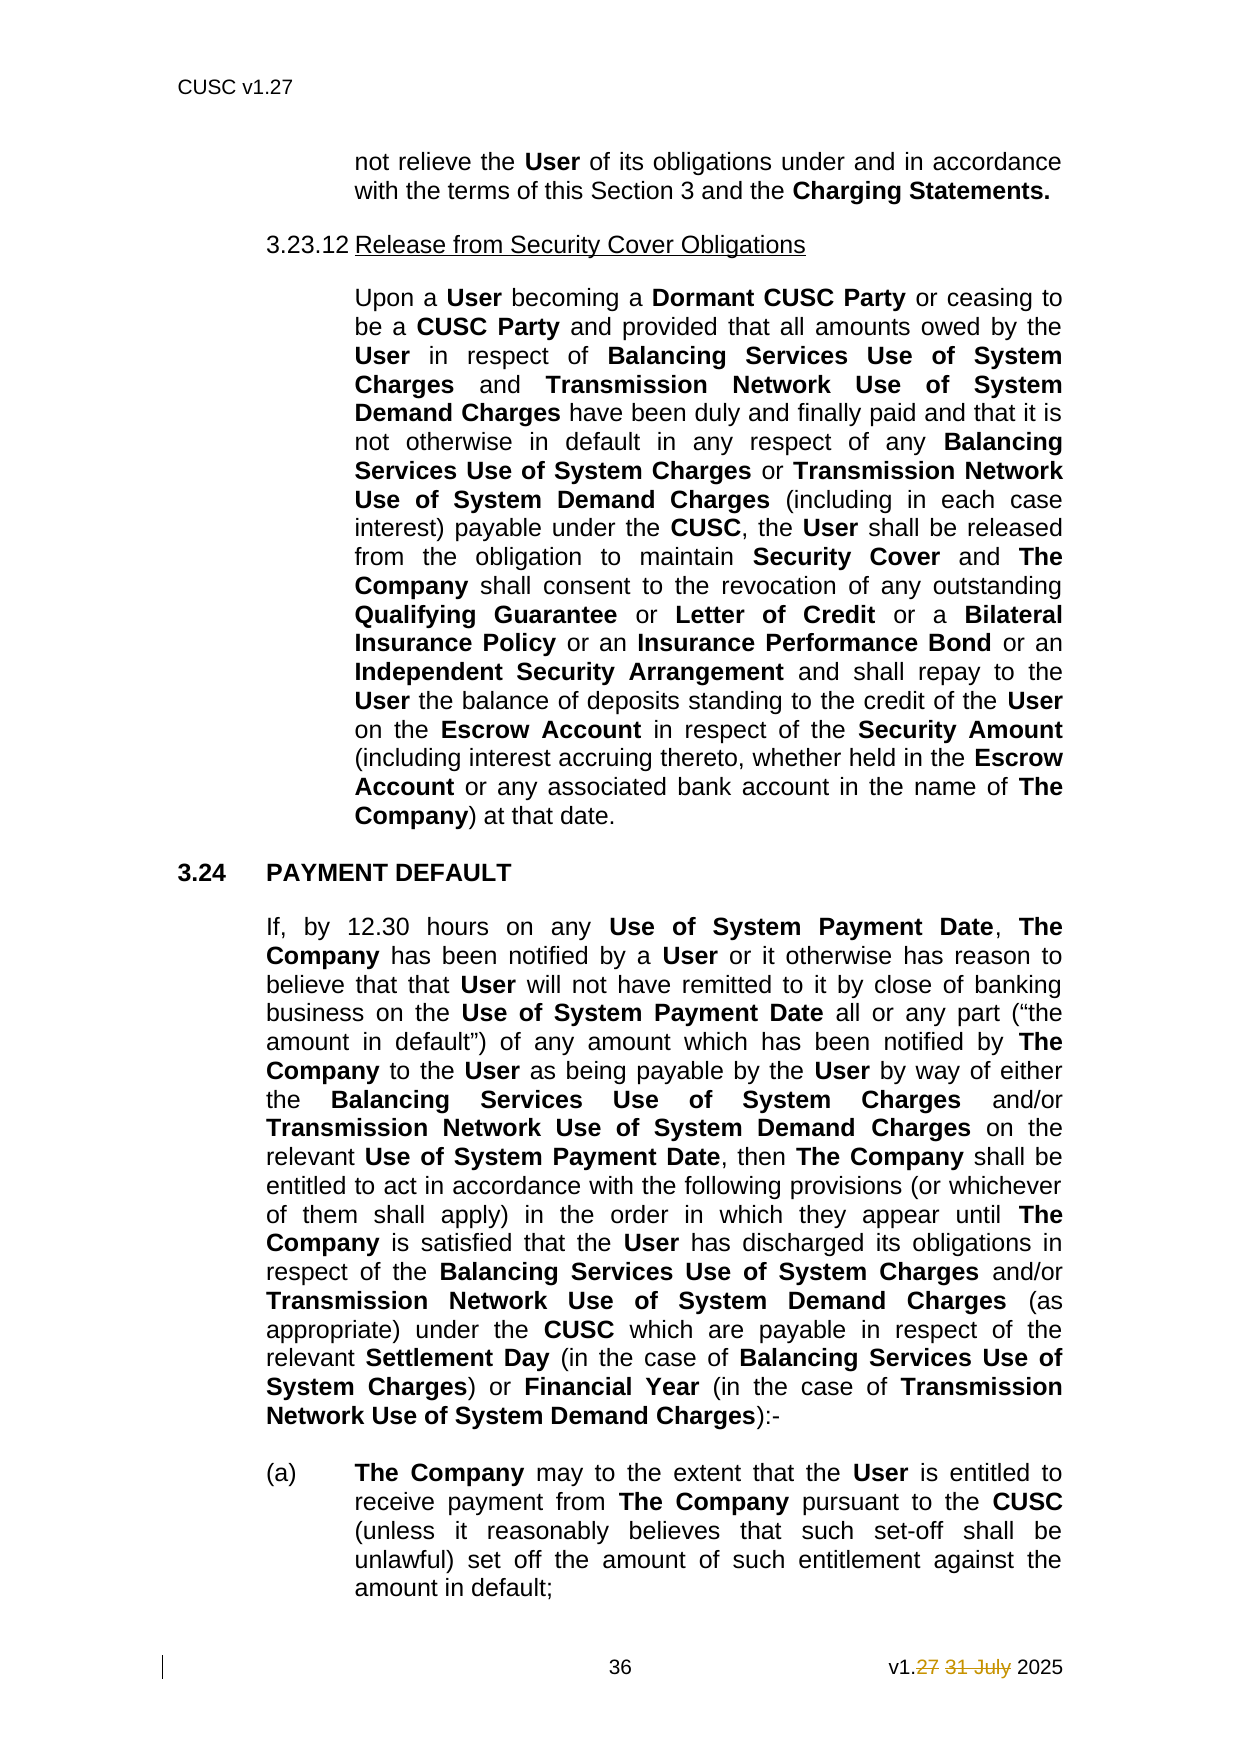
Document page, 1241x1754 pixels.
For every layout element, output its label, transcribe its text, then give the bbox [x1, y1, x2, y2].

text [354, 147, 1063, 204]
text Upon a User becoming a Dormant CUSC Party or ceasing to be a CUSC Party and provided that all amounts owed by the User in respect of Balancing Services Use of System Charges and Transmission Network Use of System Demand Charges have been duly and finally paid and that it is not otherwise in default in any respect of any Balancing Services Use of System Charges or Transmission Network Use of System Demand Charges (including in each case interest) payable under the CUSC, the User shall be released from the obligation to maintain Security Cover and The Company shall consent to the revocation of any outstanding Qualifying Guarantee or Letter of Credit or a Bilateral Insurance Policy or an Insurance Performance Bond or an Independent Security Arrangement and shall repay to the User the balance of deposits standing to the credit of the User on the Escrow Account in respect of the Security Amount (including interest accruing thereto, whether held in the Escrow Account or any associated bank account in the name of The Company) at that date. [354, 283, 1063, 829]
text If, by 12.30 hours on any Use of System Payment Date, The Company has been notified by a User or it otherwise has reason to believe that that User will not have remitted to it by close of banking business on the Use of System Payment Date all or any part (“the amount in default”) of any amount which has been notified by The Company to the User as being payable by the User by way of either the Balancing Services Use of System Charges and/or Transmission Network Use of System Demand Charges on the relevant Use of System Payment Date, then The Company shall be entitled to act in accordance with the following provisions (or whichever of them shall apply) in the order in which they appear until The Company is satisfied that the User has discharged its obligations in respect of the Balancing Services Use of System Charges and/or Transmission Network Use of System Demand Charges (as appropriate) under the CUSC which are payable in respect of the relevant Settlement Day (in the case of Balancing Services Use of System Charges) or Financial Year (in the case of Transmission Network Use of System Demand Charges):- [266, 912, 1063, 1429]
subtitle 3.24 PAYMENT DEFAULT [177, 858, 1063, 887]
subtitle 3.23.12 Release from Security Cover Obligations [177, 229, 1063, 258]
subtitle (a) The Company may to the extent that the User is entitled to receive payment from The Company pursuant to the CUSC (unless it reasonably believes that such set-off shall be unlawful) set off the amount of such entitlement against the amount in default; [266, 1458, 1063, 1602]
